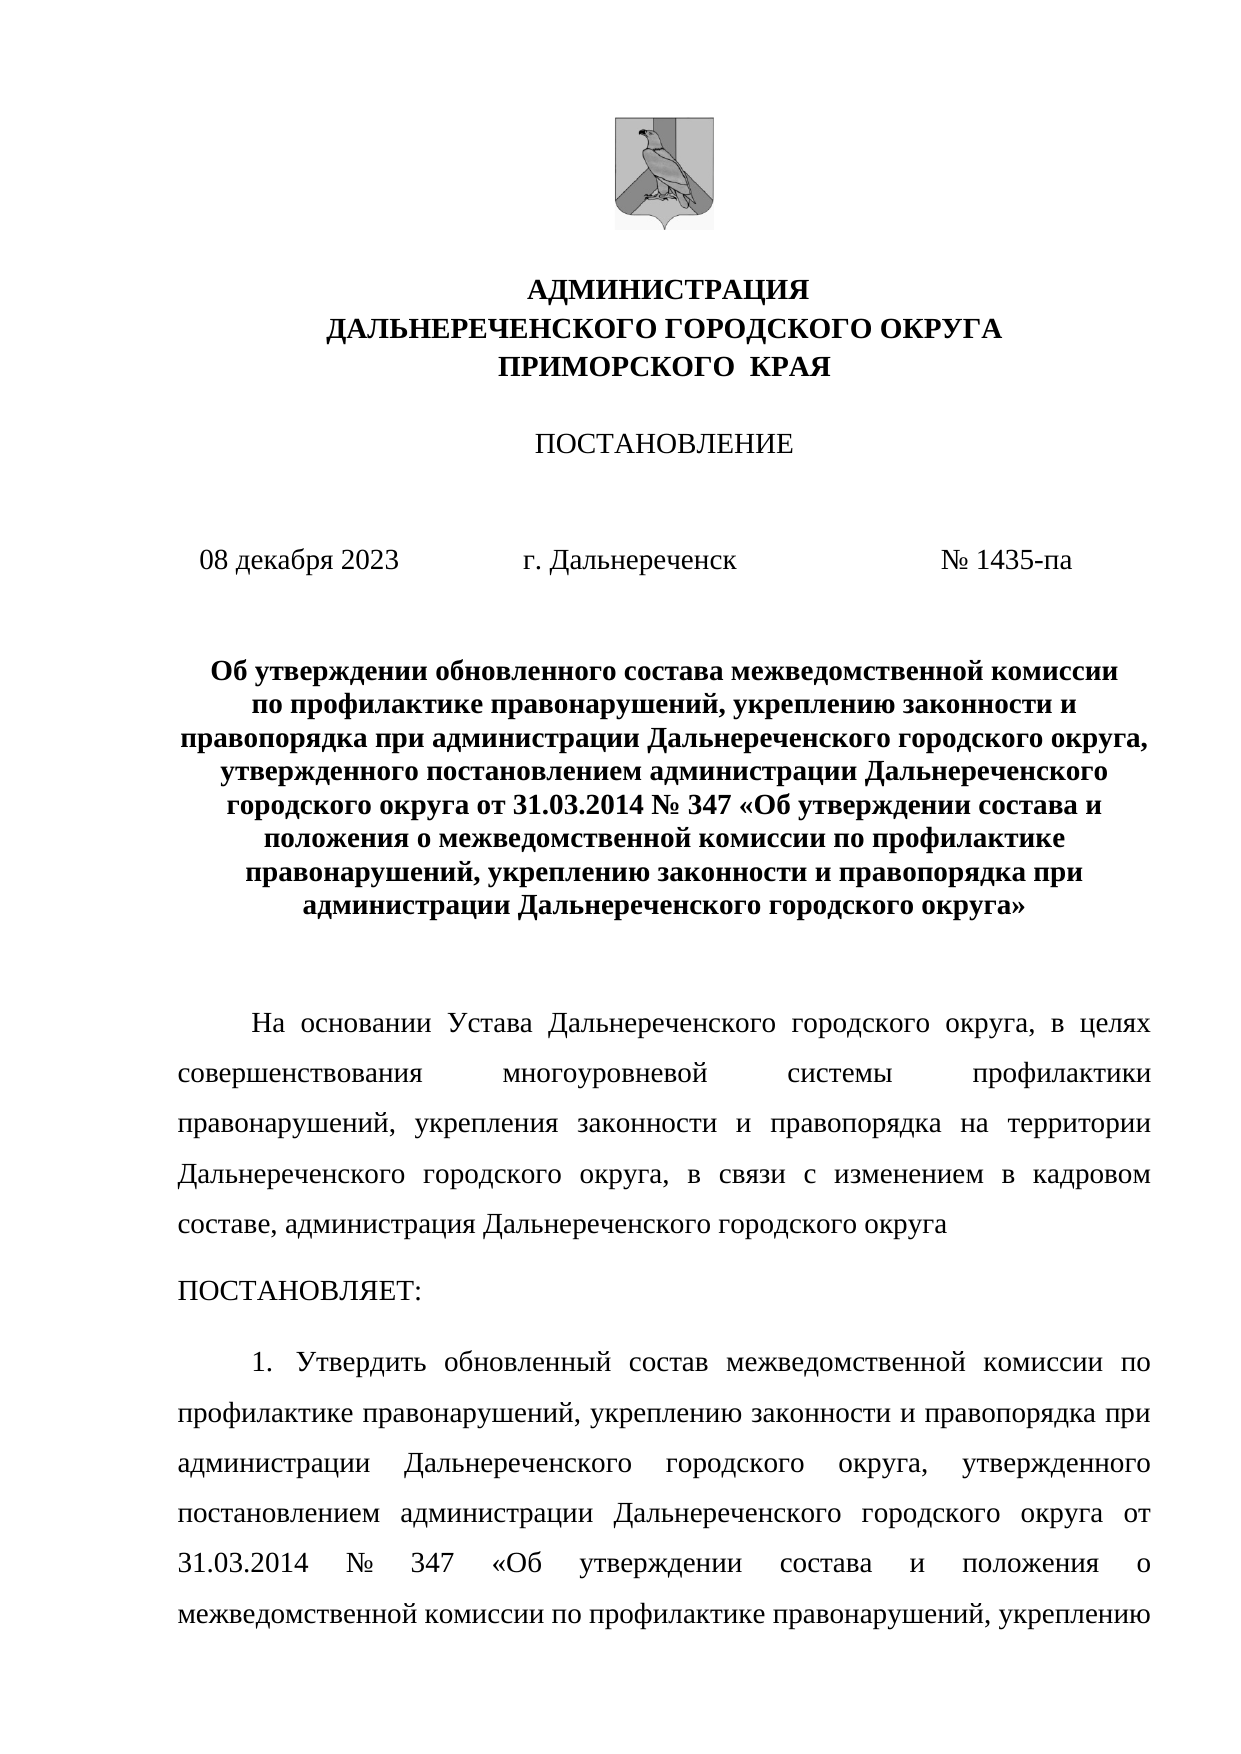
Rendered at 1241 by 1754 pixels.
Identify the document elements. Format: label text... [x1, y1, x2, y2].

text ДАЛЬНЕРЕЧЕНСКОГО ГОРОДСКОГО ОКРУГА [177, 311, 1152, 344]
text ПОСТАНОВЛЕНИЕ [177, 426, 1152, 460]
text по профилактике правонарушений, укреплению законности и [177, 686, 1152, 720]
picture [614, 117, 714, 230]
text ПРИМОРСКОГО КРАЯ [177, 349, 1152, 383]
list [177, 1344, 1152, 1629]
text 08 декабря 2023 г. Дальнереченск № 1435-па [177, 542, 1152, 576]
subtitle На основании Устава Дальнереченского городского округа, в целях совершенствования многоуровневой системы профилактики правонарушений, укрепления законности и правопорядка на территории Дальнереченского городского округа, в связи с изменением в кадровом составе, администрация Дальнереченского городского округа [177, 1005, 1152, 1240]
text правопорядка при администрации Дальнереченского городского округа, утвержденного постановлением администрации Дальнереченского городского округа от 31.03.2014 № 347 «Об утверждении состава и положения о межведомственной комиссии по профилактике правонарушений, укреплению законности и правопорядка при администрации Дальнереченского городского округа» [177, 720, 1152, 921]
text Об утверждении обновленного состава межведомственной комиссии [177, 653, 1152, 686]
text АДМИНИСТРАЦИЯ [177, 234, 1152, 306]
text ПОСТАНОВЛЯЕТ: [177, 1273, 1152, 1307]
